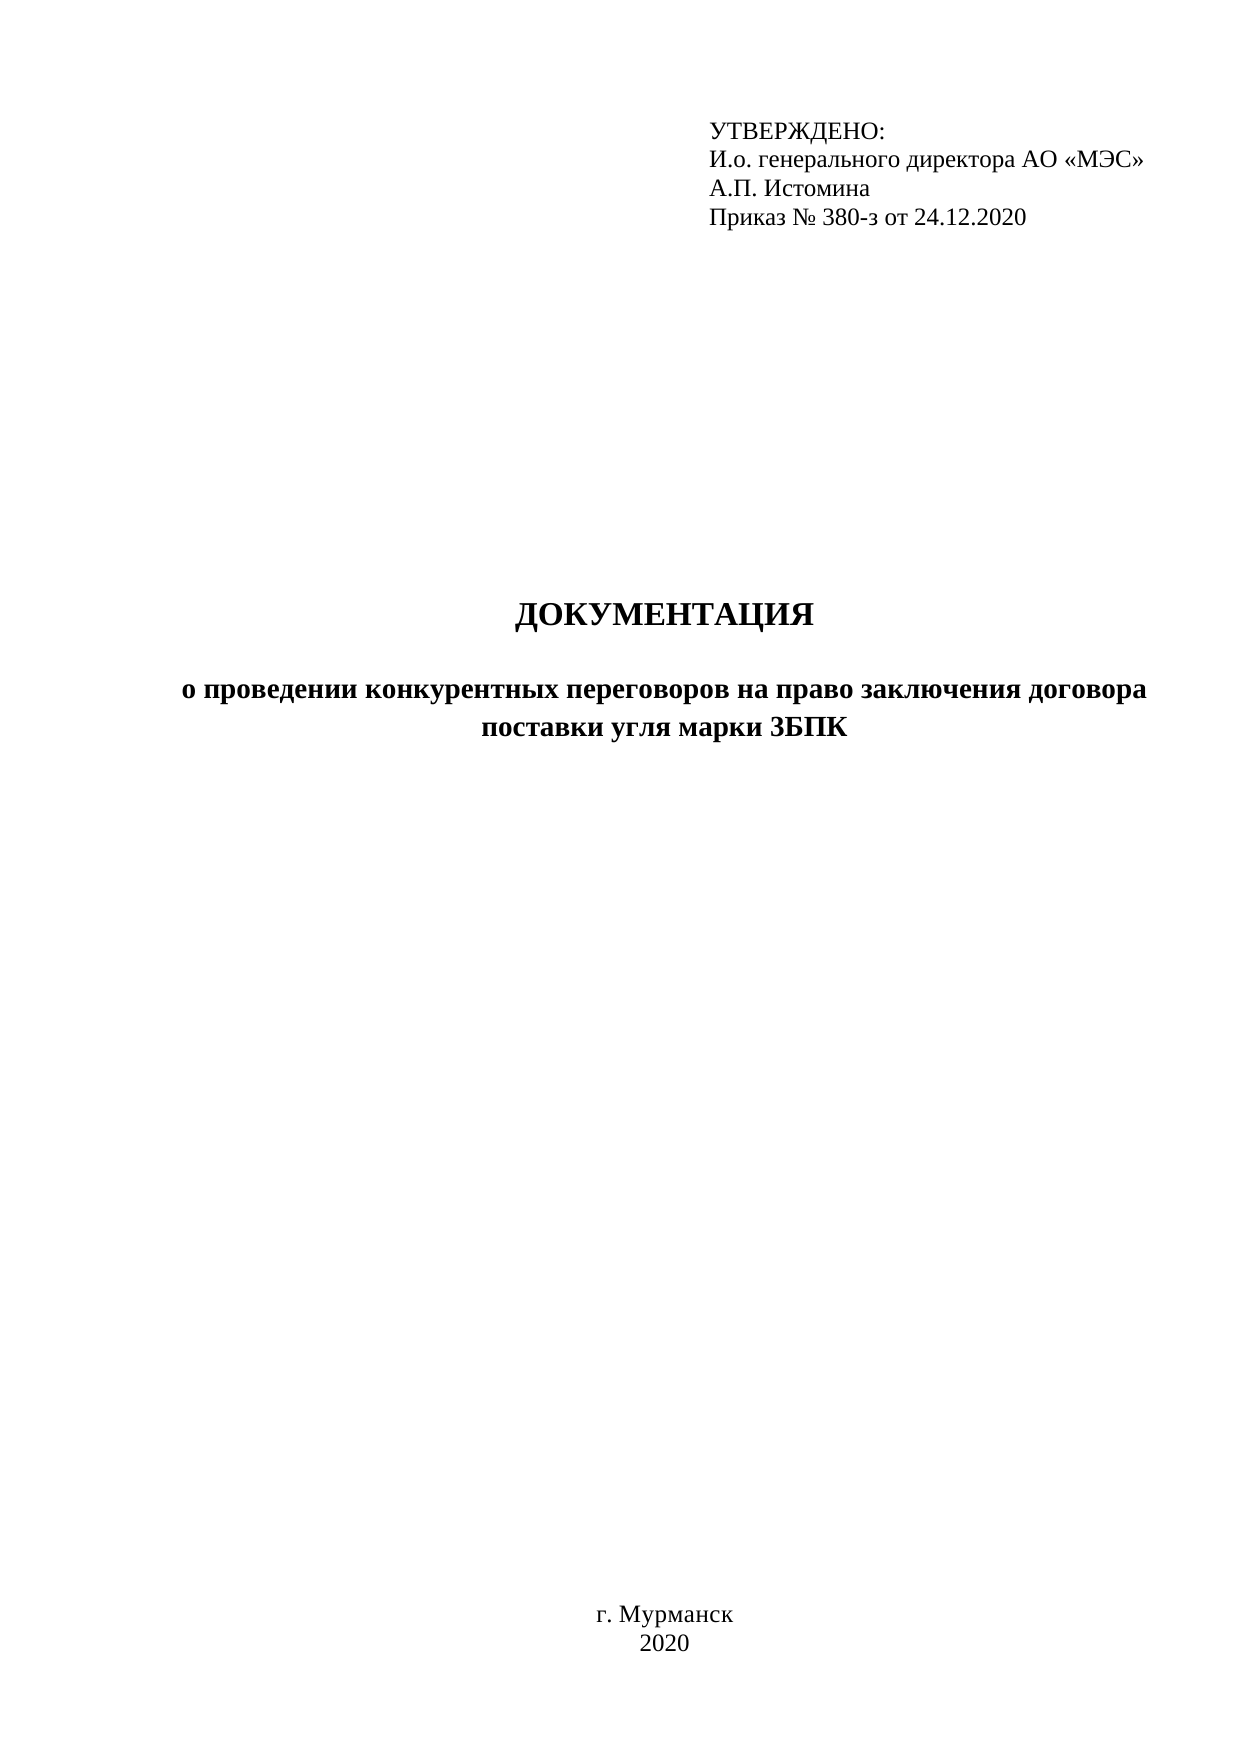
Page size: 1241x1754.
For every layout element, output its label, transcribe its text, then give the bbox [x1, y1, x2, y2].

text И.о. генерального директора АО «МЭС» [148, 144, 1181, 173]
text г. Мурманск [148, 1599, 1181, 1628]
text ДОКУМЕНТАЦИЯ [148, 594, 1181, 633]
text УТВЕРЖДЕНО: [709, 116, 1181, 144]
text А.П. Истомина [59, 173, 1181, 202]
text Приказ № 380-з от 24.12.2020 [59, 202, 1181, 231]
text 2020 [148, 1628, 1181, 1657]
text о проведении конкурентных переговоров на право заключения договора поставки угля марки 3БПК [148, 671, 1181, 743]
